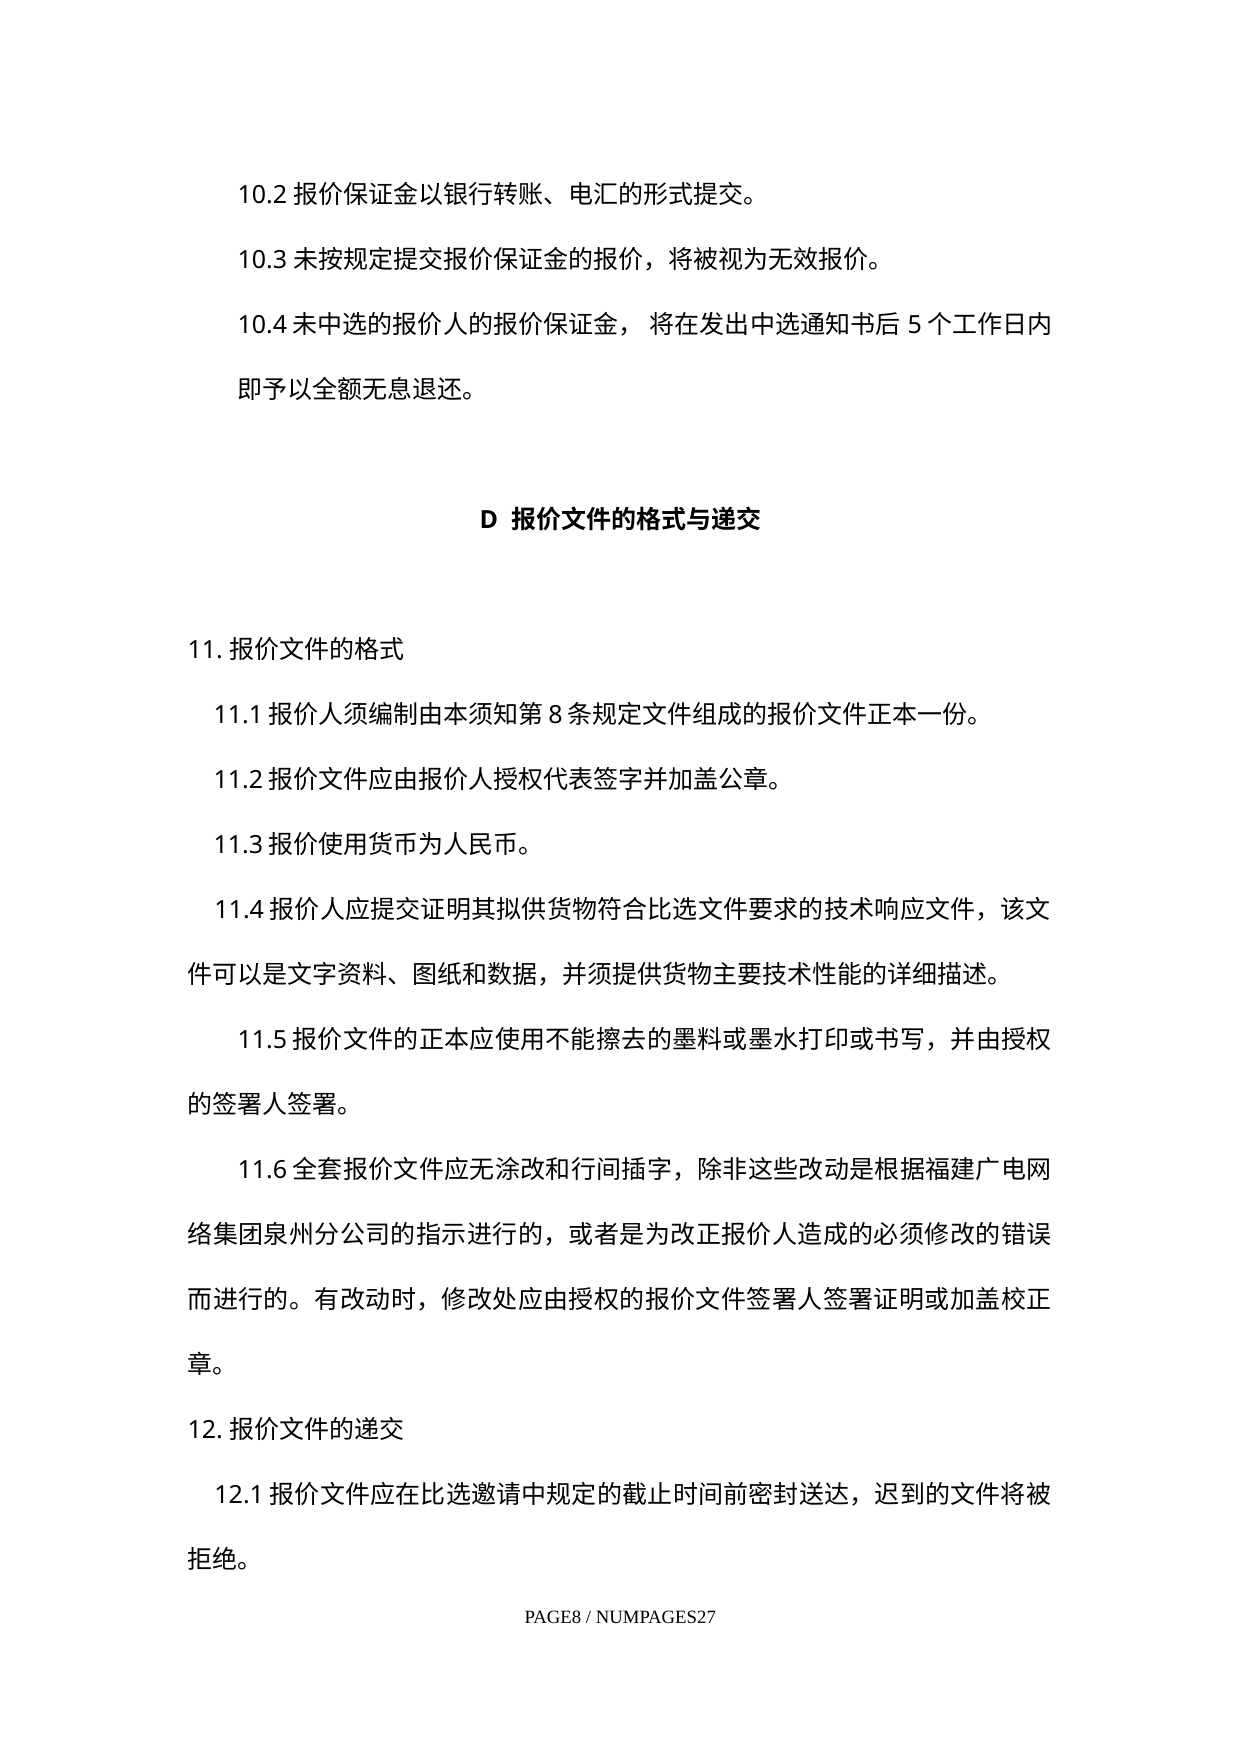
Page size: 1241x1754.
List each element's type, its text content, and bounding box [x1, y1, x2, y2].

text 11.1报价人须编制由本须知第8条规定文件组成的报价文件正本一份。 [187, 680, 1053, 745]
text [187, 160, 1053, 420]
text D 报价文件的格式与递交 [187, 485, 1053, 550]
text 11.6全套报价文件应无涂改和行间插字，除非这些改动是根据福建广电网络集团泉州分公司的指示进行的，或者是为改正报价人造成的必须修改的错误而进行的。有改动时，修改处应由授权的报价文件签署人签署证明或加盖校正章。 [187, 1135, 1053, 1395]
text 11.3报价使用货币为人民币。 [187, 810, 1053, 875]
text 11.4报价人应提交证明其拟供货物符合比选文件要求的技术响应文件，该文件可以是文字资料、图纸和数据，并须提供货物主要技术性能的详细描述。 [187, 875, 1053, 1005]
text 11.5报价文件的正本应使用不能擦去的墨料或墨水打印或书写，并由授权的签署人签署。 [187, 1005, 1053, 1135]
text 12.1报价文件应在比选邀请中规定的截止时间前密封送达，迟到的文件将被拒绝。 [187, 1460, 1053, 1590]
text 12. 报价文件的递交 [187, 1395, 1053, 1460]
text 11.2报价文件应由报价人授权代表签字并加盖公章。 [187, 745, 1053, 810]
text 11. 报价文件的格式 [187, 615, 1053, 680]
